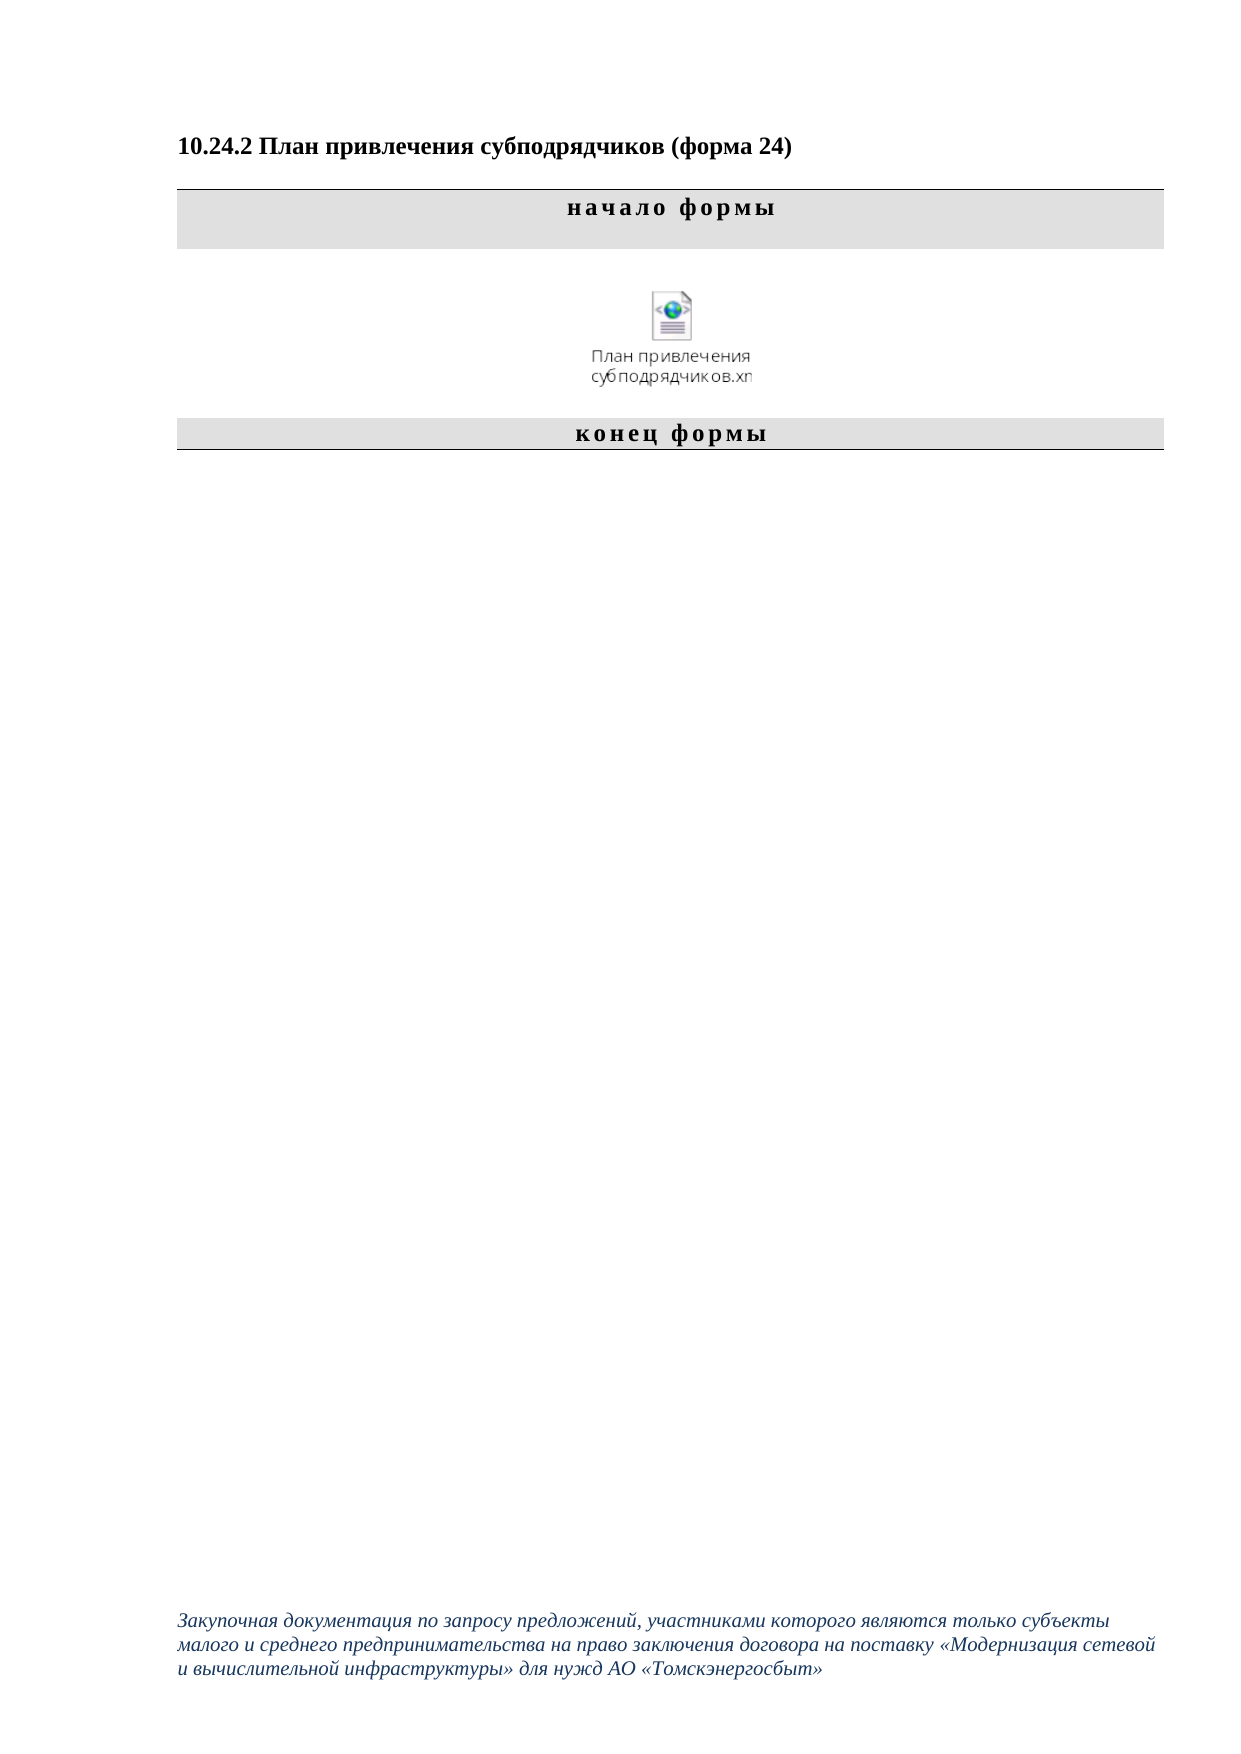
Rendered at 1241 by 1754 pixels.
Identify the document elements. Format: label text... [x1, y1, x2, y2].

text 10.24.2 План привлечения субподрядчиков (форма 24) [177, 131, 1167, 160]
text начало формы [177, 190, 1164, 217]
text конец формы [177, 418, 1164, 449]
